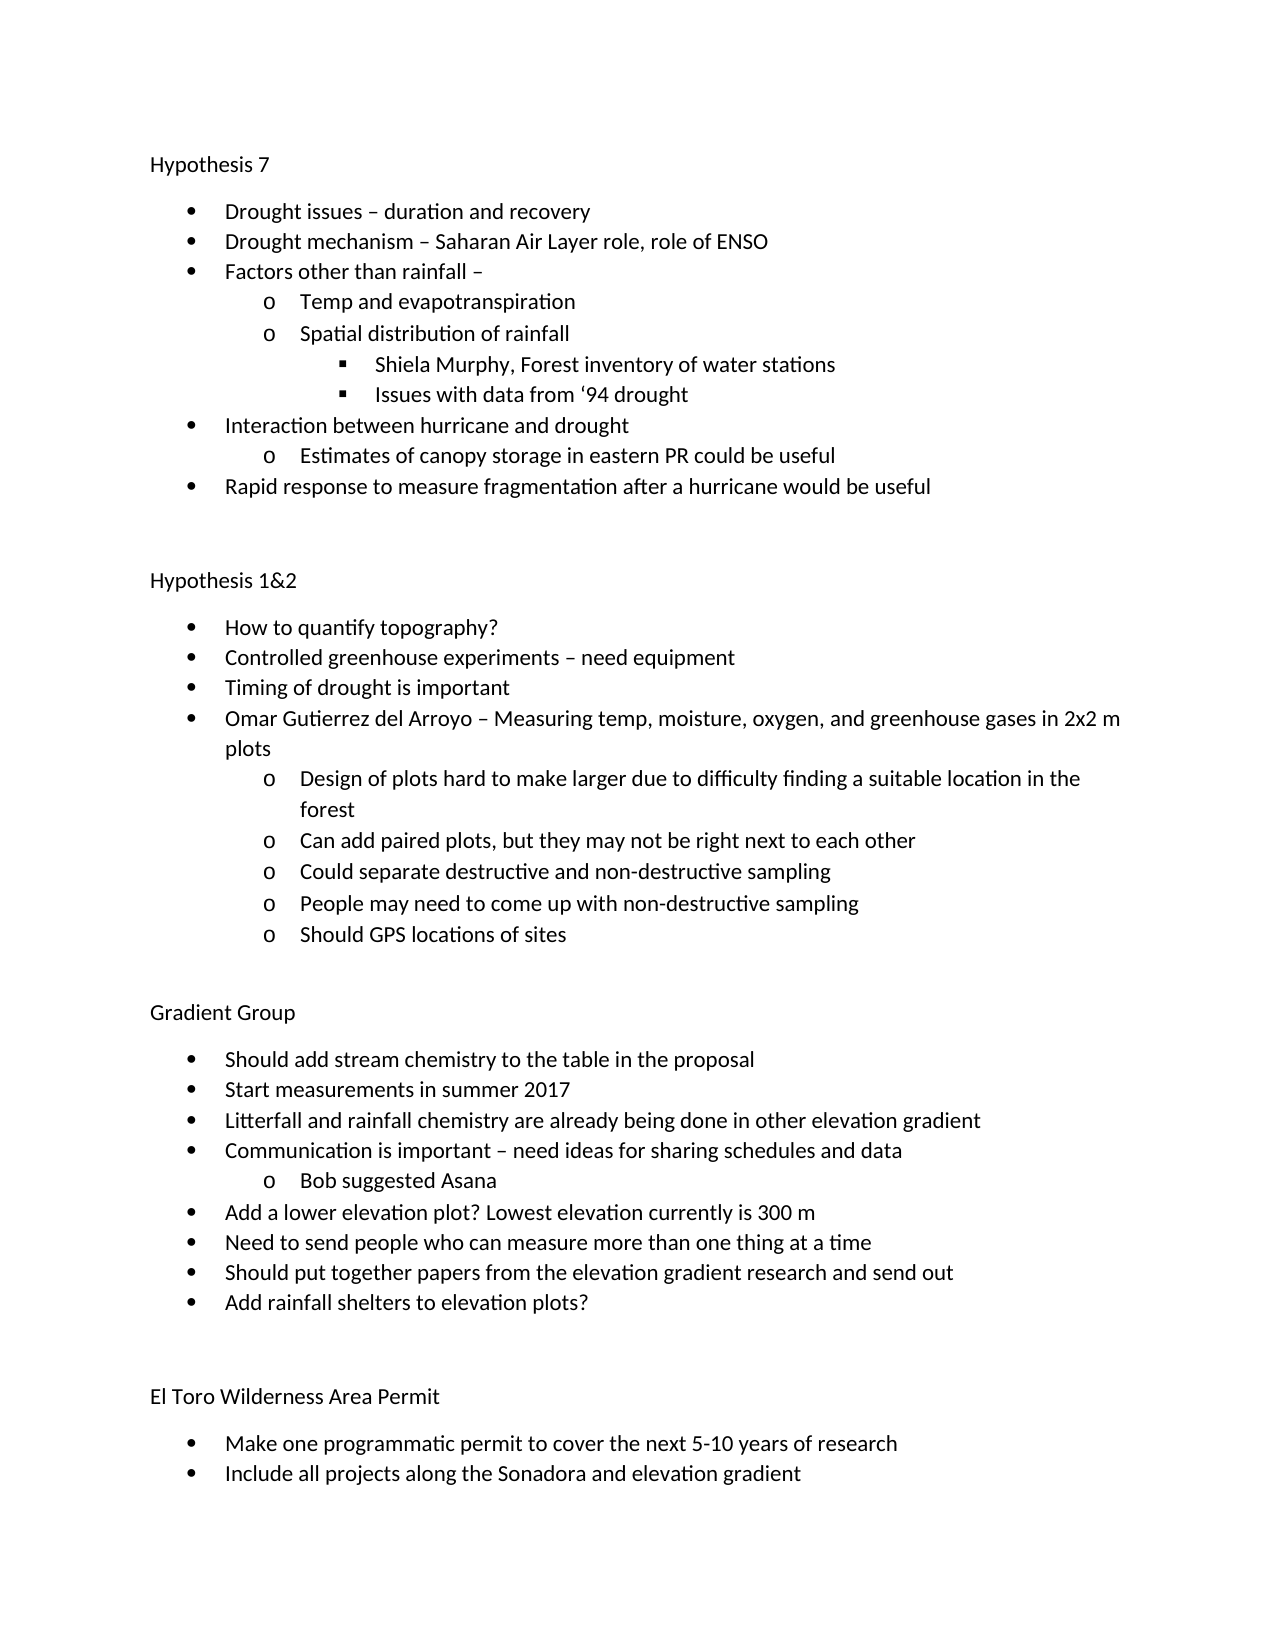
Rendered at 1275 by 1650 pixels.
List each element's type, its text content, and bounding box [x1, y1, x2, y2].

list Bob suggested Asana [262, 1166, 1125, 1195]
list Drought mechanism – Saharan Air Layer role, role of ENSO [187, 227, 1125, 255]
list Controlled greenhouse experiments – need equipment [187, 643, 1125, 671]
list Litterfall and rainfall chemistry are already being done in other elevation gradient [187, 1106, 1125, 1134]
list Can add paired plots, but they may not be right next to each other [262, 826, 1125, 855]
list How to quantify topography? [187, 613, 1125, 641]
list Interaction between hurricane and drought [187, 411, 1125, 439]
list People may need to come up with non-destructive sampling [262, 889, 1125, 918]
list Estimates of canopy storage in eastern PR could be useful [262, 441, 1125, 470]
list Add a lower elevation plot? Lowest elevation currently is 300 m [187, 1198, 1125, 1226]
list Communication is important – need ideas for sharing schedules and data [187, 1136, 1125, 1164]
list Timing of drought is important [187, 673, 1125, 702]
list Rapid response to measure fragmentation after a hurricane would be useful [187, 472, 1125, 501]
list Include all projects along the Sonadora and elevation gradient [187, 1459, 1125, 1487]
list Factors other than rainfall – [187, 257, 1125, 285]
list Shiela Murphy, Forest inventory of water stations [337, 350, 1125, 378]
text Hypothesis 7 [150, 150, 1125, 178]
list Spatial distribution of rainfall [262, 319, 1125, 348]
list Issues with data from ‘94 drought [337, 381, 1125, 409]
list Could separate destructive and non-destructive sampling [262, 857, 1125, 886]
list Make one programmatic permit to cover the next 5-10 years of research [187, 1429, 1125, 1457]
list Start measurements in summer 2017 [187, 1076, 1125, 1103]
list Need to send people who can measure more than one thing at a time [187, 1228, 1125, 1256]
list Omar Gutierrez del Arroyo – Measuring temp, moisture, oxygen, and greenhouse gases in 2x2 m plots [187, 704, 1125, 762]
list Design of plots hard to make larger due to difficulty finding a suitable location in the forest [262, 764, 1125, 823]
text Gradient Group [150, 998, 1125, 1026]
text Hypothesis 1&2 [150, 566, 1125, 594]
list Drought issues – duration and recovery [187, 197, 1125, 225]
list Add rainfall shelters to elevation plots? [187, 1288, 1125, 1316]
list Should GPS locations of sites [262, 920, 1125, 949]
list Should add stream chemistry to the table in the proposal [187, 1045, 1125, 1073]
list Should put together papers from the elevation gradient research and send out [187, 1258, 1125, 1286]
list Temp and evapotranspiration [262, 287, 1125, 317]
text El Toro Wilderness Area Permit [150, 1382, 1125, 1410]
